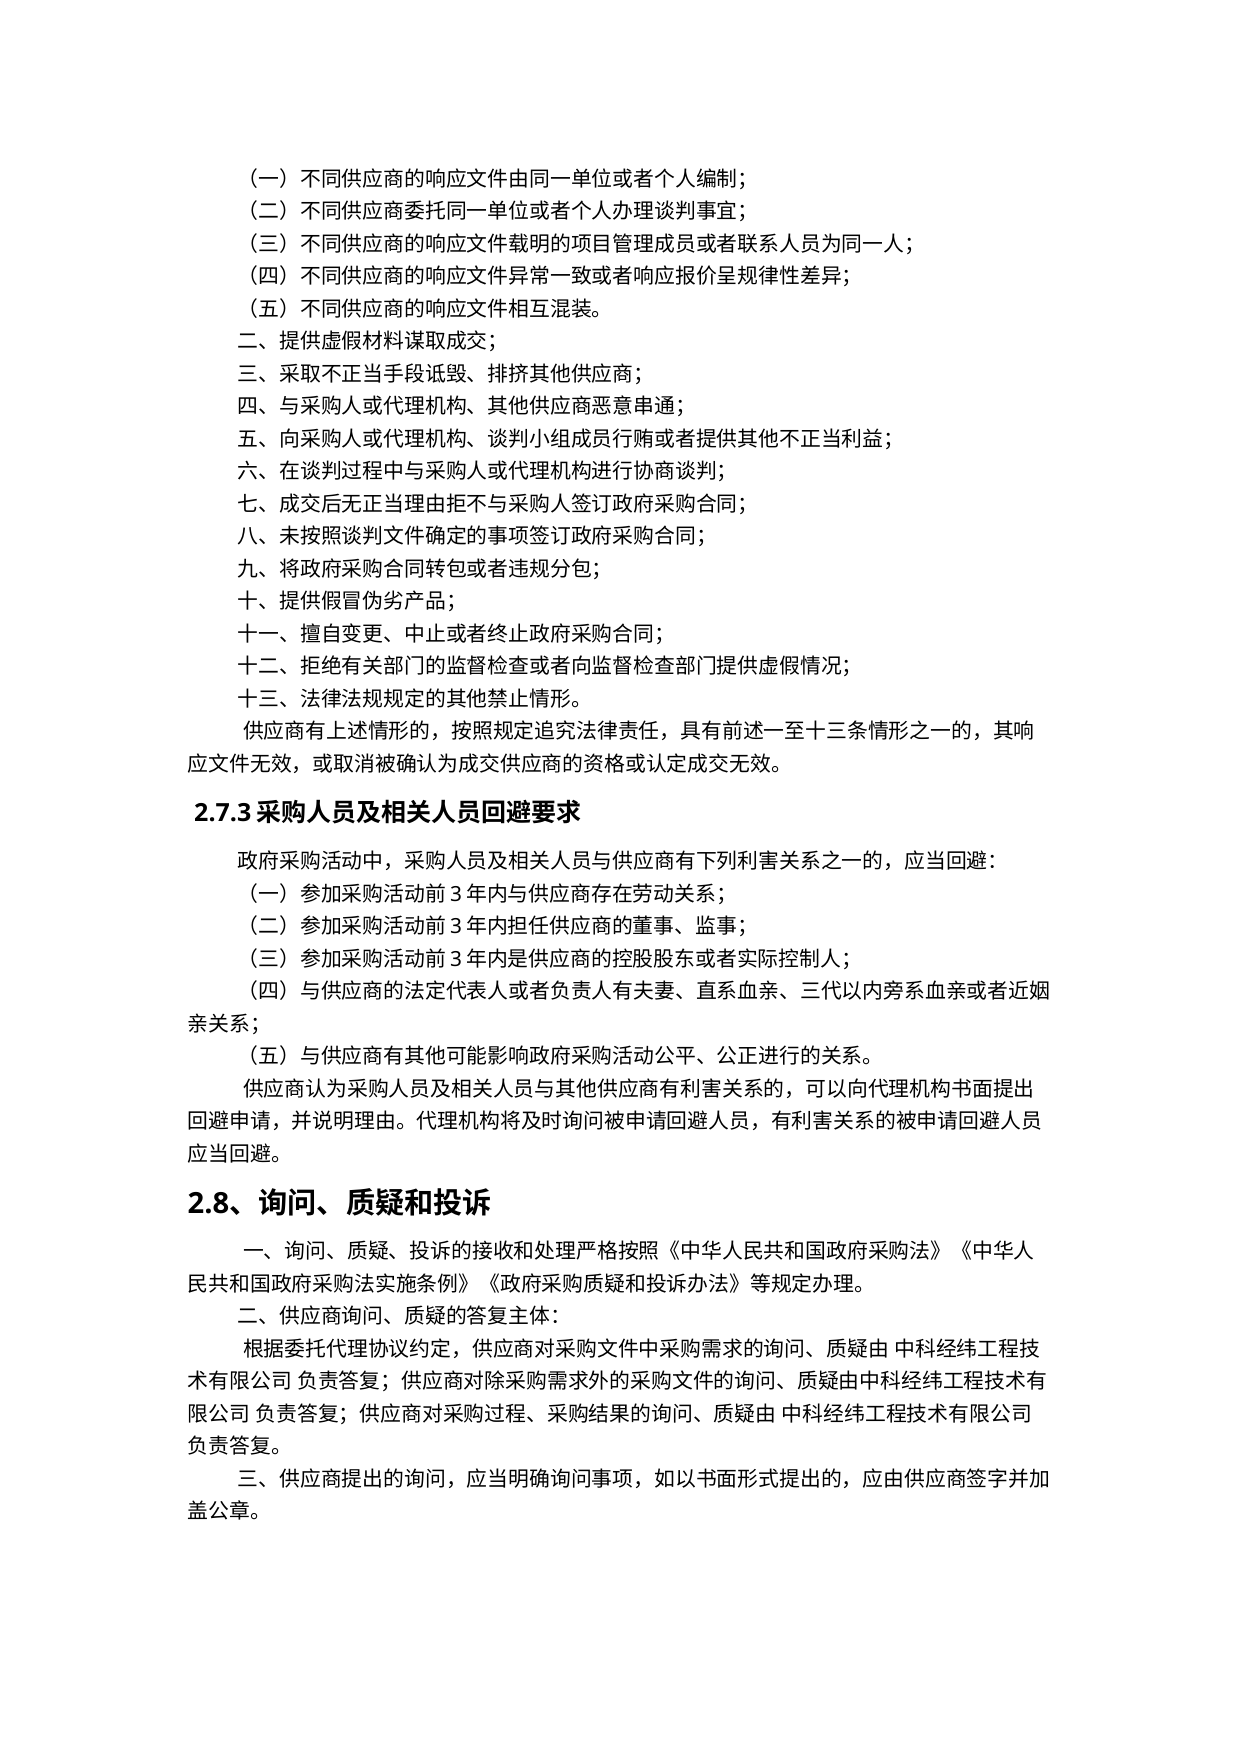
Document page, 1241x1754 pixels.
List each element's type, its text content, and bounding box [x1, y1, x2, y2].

text 七、成交后无正当理由拒不与采购人签订政府采购合同； [187, 487, 1053, 519]
text 五、向采购人或代理机构、谈判小组成员行贿或者提供其他不正当利益； [187, 422, 1053, 454]
text 二、提供虚假材料谋取成交； [187, 324, 1053, 357]
text 六、在谈判过程中与采购人或代理机构进行协商谈判； [187, 454, 1053, 487]
text 政府采购活动中，采购人员及相关人员与供应商有下列利害关系之一的，应当回避： [187, 844, 1053, 877]
text （一）不同供应商的响应文件由同一单位或者个人编制； [187, 162, 1053, 194]
text 八、未按照谈判文件确定的事项签订政府采购合同； [187, 519, 1053, 552]
text 十、提供假冒伪劣产品； [187, 584, 1053, 617]
text 九、将政府采购合同转包或者违规分包； [187, 552, 1053, 584]
text 三、供应商提出的询问，应当明确询问事项，如以书面形式提出的，应由供应商签字并加盖公章。 [187, 1462, 1053, 1527]
text 根据委托代理协议约定，供应商对采购文件中采购需求的询问、质疑由 中科经纬工程技术有限公司 负责答复；供应商对除采购需求外的采购文件的询问、质疑由中科经纬工程技术有限公司 负责答复；供应商对采购过程、采购结果的询问、质疑由 中科经纬工程技术有限公司 负责答复。 [187, 1332, 1053, 1462]
text （五）与供应商有其他可能影响政府采购活动公平、公正进行的关系。 [187, 1039, 1053, 1072]
text （四）与供应商的法定代表人或者负责人有夫妻、直系血亲、三代以内旁系血亲或者近姻亲关系； [187, 974, 1053, 1039]
text 2.7.3采购人员及相关人员回避要求 [187, 779, 1053, 844]
text （四）不同供应商的响应文件异常一致或者响应报价呈规律性差异； [187, 259, 1053, 292]
text 十一、擅自变更、中止或者终止政府采购合同； [187, 617, 1053, 649]
text 十二、拒绝有关部门的监督检查或者向监督检查部门提供虚假情况； [187, 649, 1053, 682]
text 供应商认为采购人员及相关人员与其他供应商有利害关系的，可以向代理机构书面提出回避申请，并说明理由。代理机构将及时询问被申请回避人员，有利害关系的被申请回避人员应当回避。 [187, 1072, 1053, 1169]
text 四、与采购人或代理机构、其他供应商恶意串通； [187, 389, 1053, 422]
text 十三、法律法规规定的其他禁止情形。 [187, 682, 1053, 714]
text （一）参加采购活动前3年内与供应商存在劳动关系； [187, 877, 1053, 909]
text 2.8、询问、质疑和投诉 [187, 1169, 1053, 1234]
text （三）参加采购活动前3年内是供应商的控股股东或者实际控制人； [187, 942, 1053, 974]
text 供应商有上述情形的，按照规定追究法律责任，具有前述一至十三条情形之一的，其响应文件无效，或取消被确认为成交供应商的资格或认定成交无效。 [187, 714, 1053, 779]
text （二）不同供应商委托同一单位或者个人办理谈判事宜； [187, 194, 1053, 227]
text 三、采取不正当手段诋毁、排挤其他供应商； [187, 357, 1053, 389]
text （二）参加采购活动前3年内担任供应商的董事、监事； [187, 909, 1053, 942]
text 一、询问、质疑、投诉的接收和处理严格按照《中华人民共和国政府采购法》《中华人民共和国政府采购法实施条例》《政府采购质疑和投诉办法》等规定办理。 [187, 1234, 1053, 1299]
text 二、供应商询问、质疑的答复主体： [187, 1299, 1053, 1332]
text （三）不同供应商的响应文件载明的项目管理成员或者联系人员为同一人； [187, 227, 1053, 259]
text （五）不同供应商的响应文件相互混装。 [187, 292, 1053, 324]
